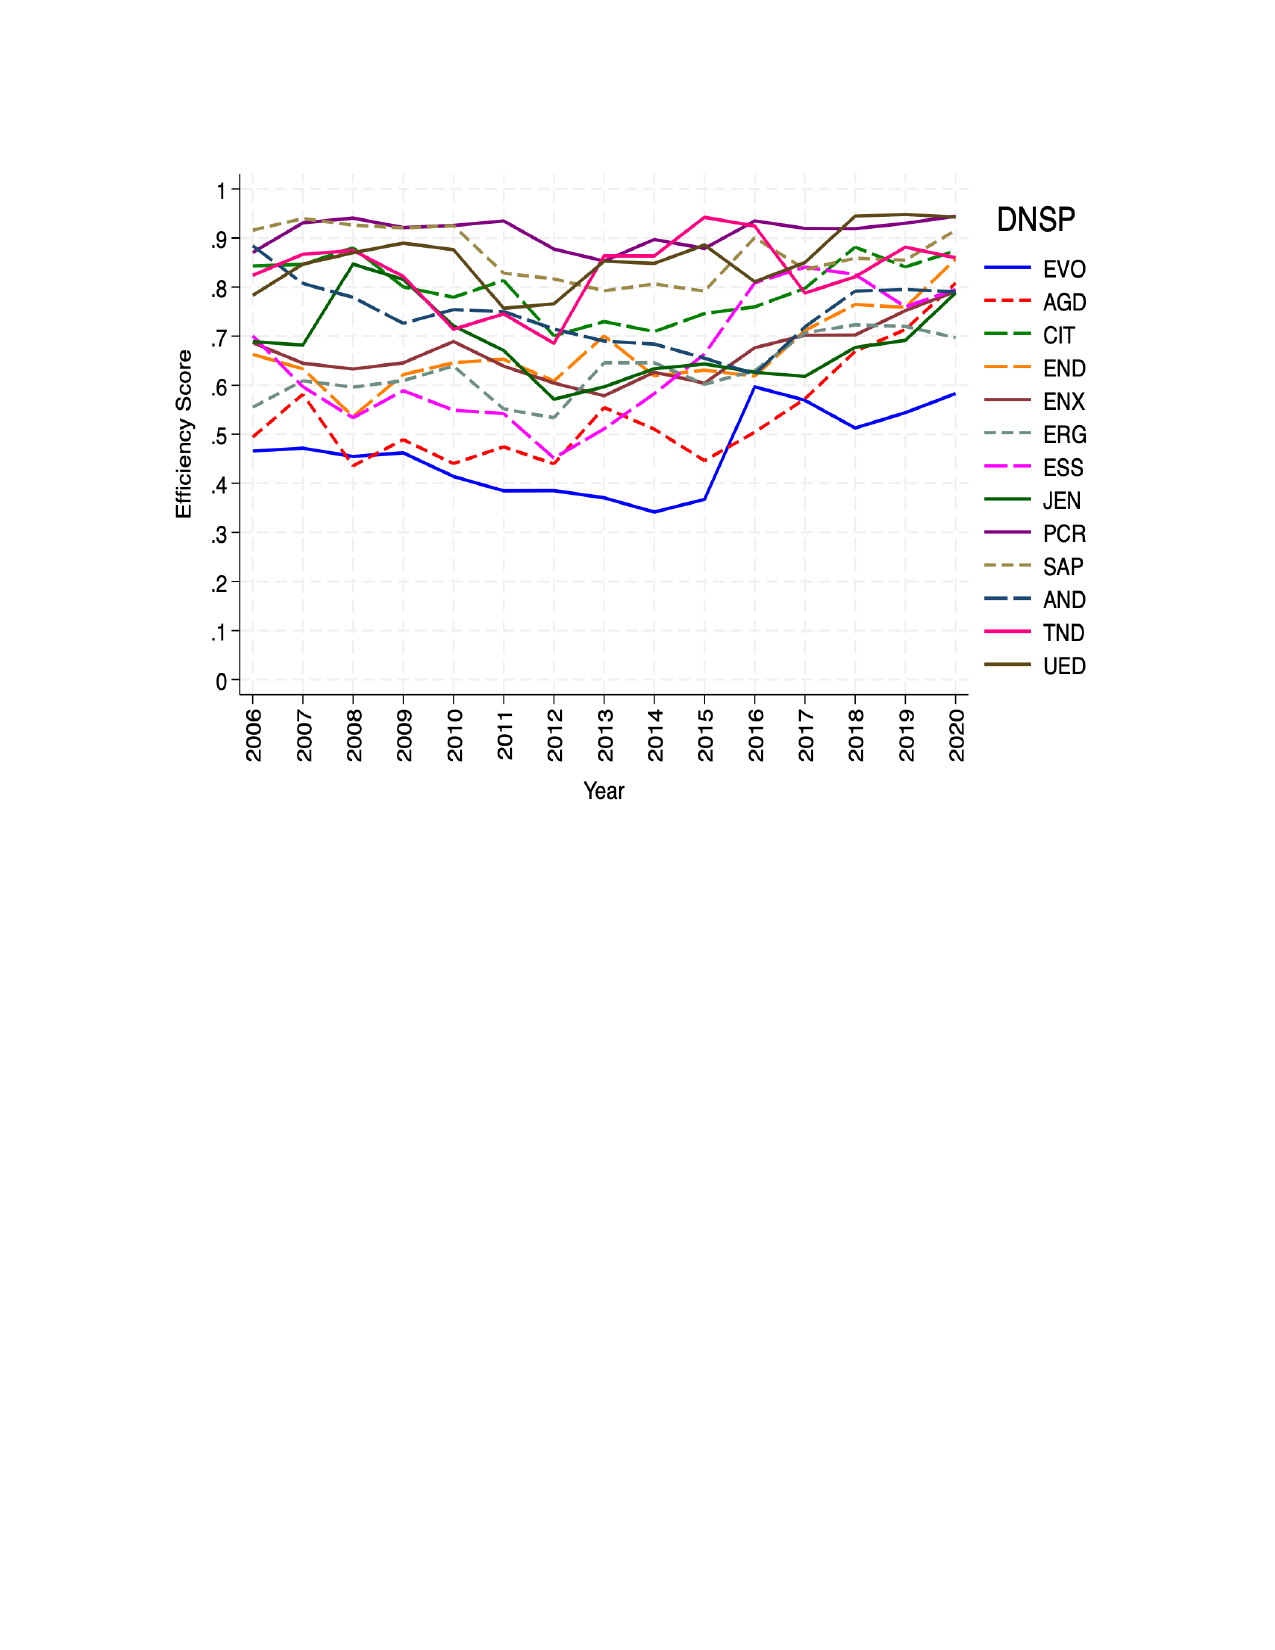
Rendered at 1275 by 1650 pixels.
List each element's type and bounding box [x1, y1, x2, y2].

picture [150, 150, 1125, 833]
